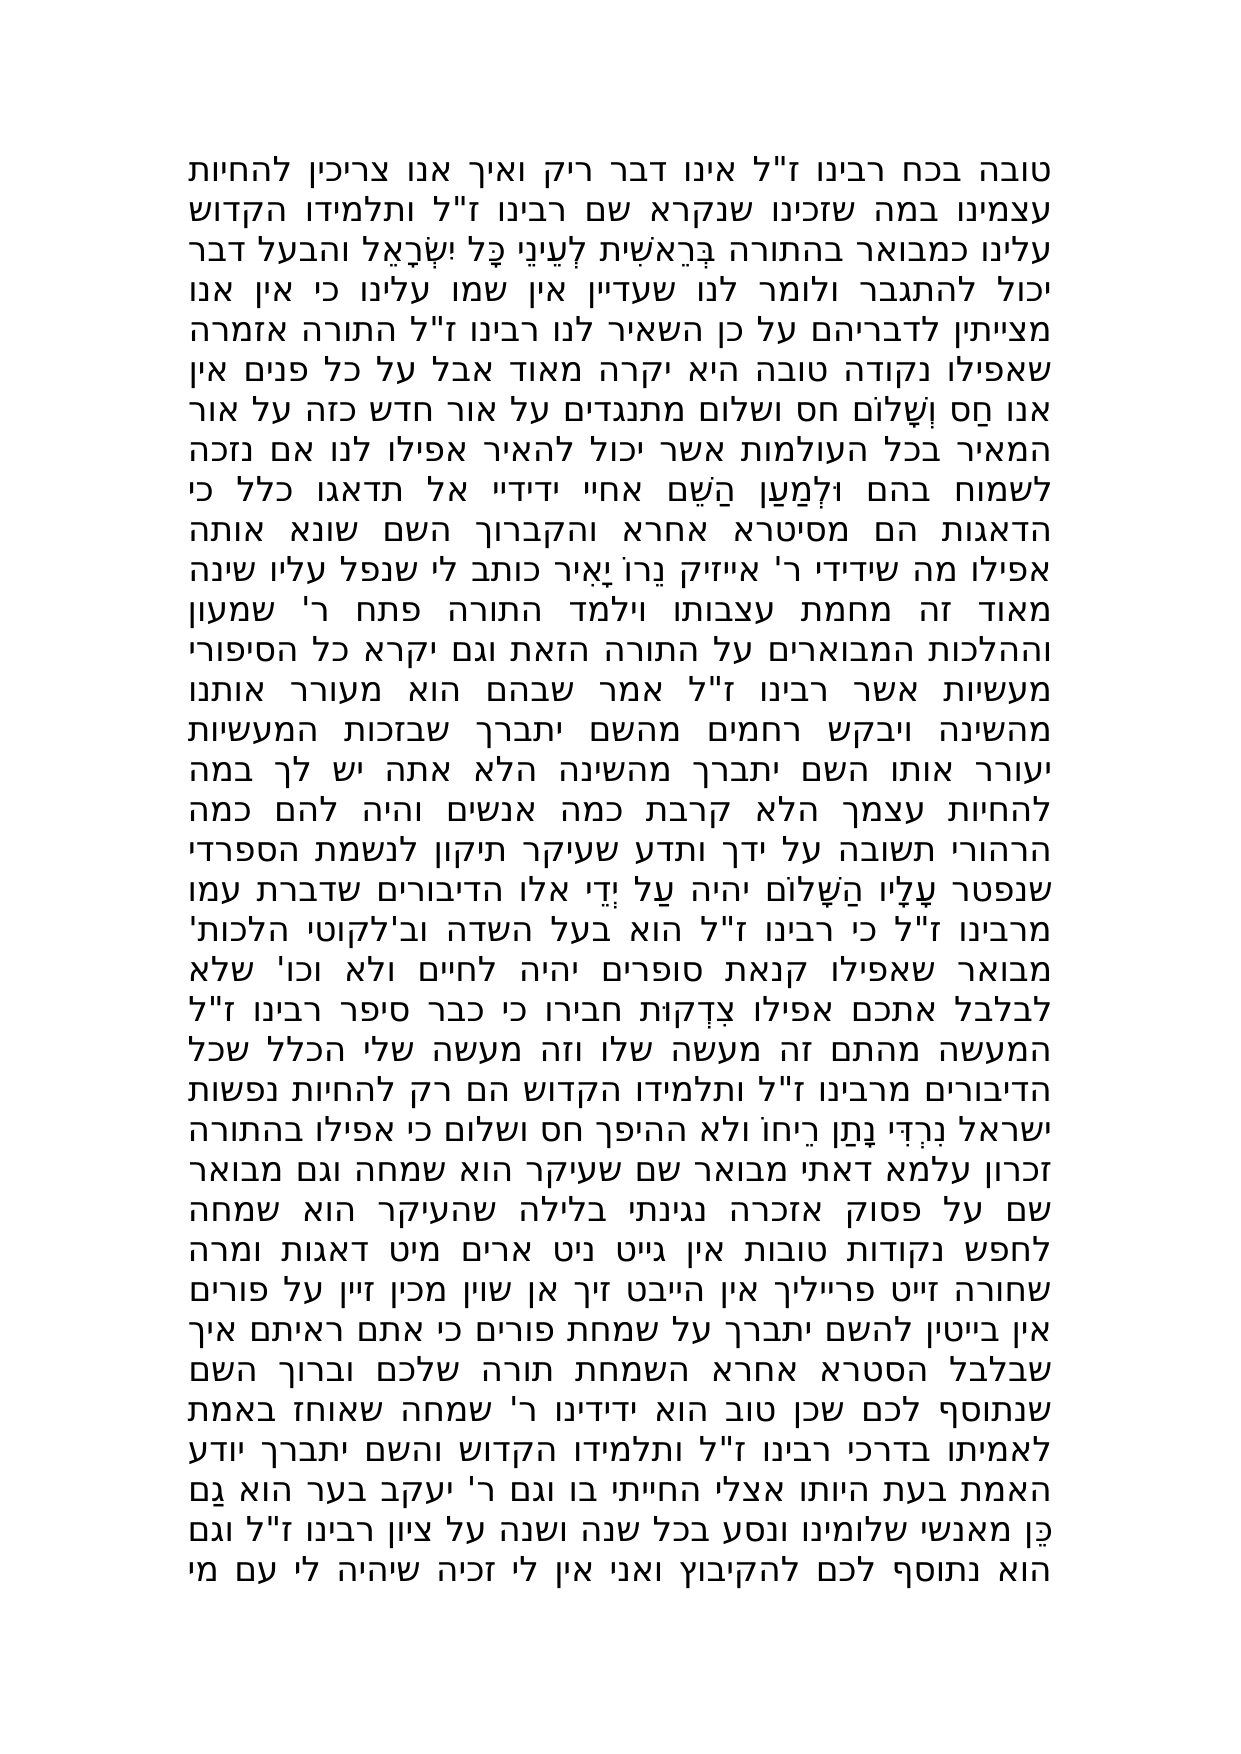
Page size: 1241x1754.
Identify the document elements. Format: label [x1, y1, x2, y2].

text [187, 150, 1053, 1590]
